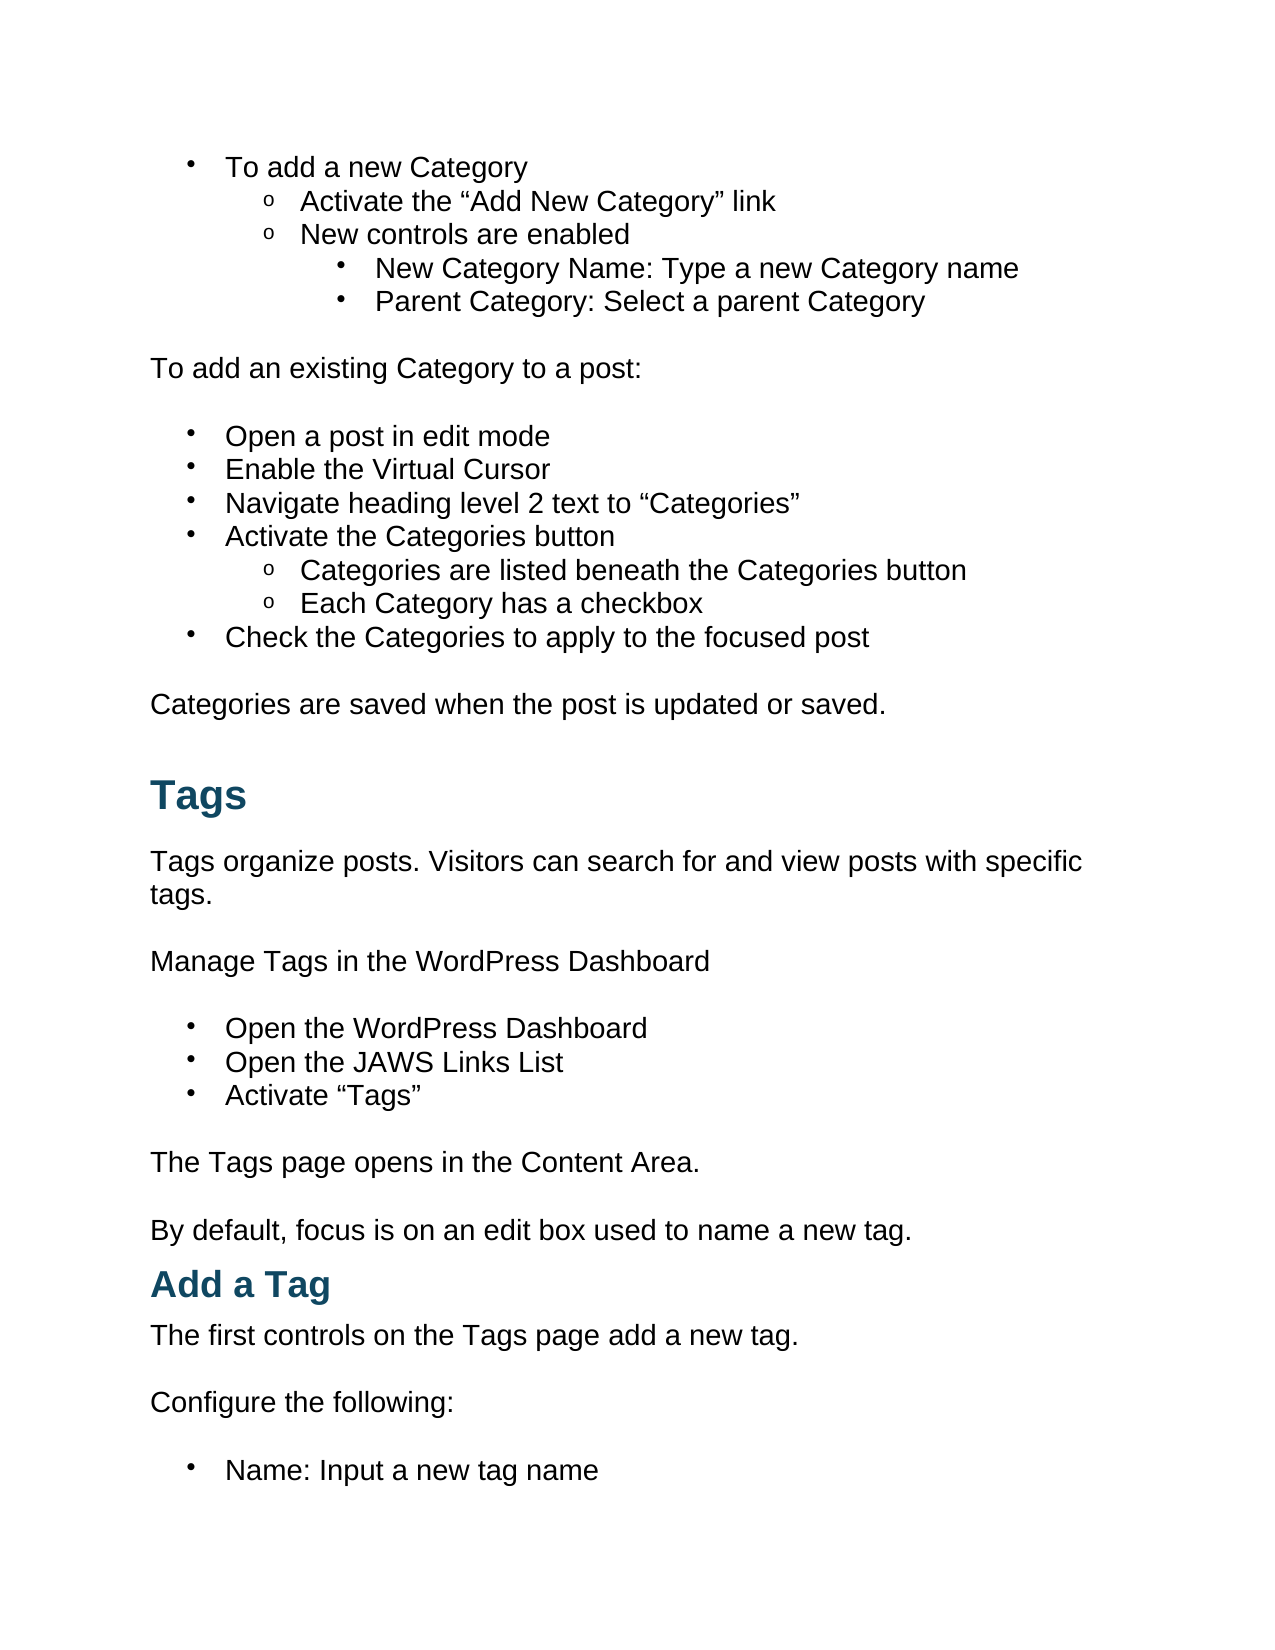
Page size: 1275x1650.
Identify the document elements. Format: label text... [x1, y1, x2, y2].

list Activate “Tags” [187, 1078, 1125, 1112]
list Open a post in edit mode [187, 418, 1125, 452]
list Enable the Virtual Cursor [187, 452, 1125, 486]
list Open the JAWS Links List [187, 1045, 1125, 1078]
text To add an existing Category to a post: [150, 351, 1125, 385]
list To add a new Category [187, 150, 1125, 183]
list New Category Name: Type a new Category name [337, 251, 1125, 284]
list New controls are enabled [262, 217, 1125, 251]
text The first controls on the Tags page add a new tag. [150, 1318, 1125, 1352]
text Tags organize posts. Visitors can search for and view posts with specific tags. [150, 843, 1125, 911]
list Check the Categories to apply to the focused post [187, 620, 1125, 653]
text Configure the following: [150, 1385, 1125, 1419]
list Navigate heading level 2 text to “Categories” [187, 486, 1125, 519]
list Categories are listed beneath the Categories button [262, 553, 1125, 586]
text Manage Tags in the WordPress Dashboard [150, 944, 1125, 978]
text Categories are saved when the post is updated or saved. [150, 687, 1125, 721]
list Each Category has a checkbox [262, 586, 1125, 620]
list Open the WordPress Dashboard [187, 1011, 1125, 1045]
list Parent Category: Select a parent Category [337, 284, 1125, 318]
list Activate the “Add New Category” link [262, 183, 1125, 217]
subtitle Add a Tag [150, 1263, 1125, 1306]
subtitle Tags [150, 771, 1125, 818]
list Name: Input a new tag name [187, 1452, 1125, 1486]
text The Tags page opens in the Content Area. [150, 1145, 1125, 1179]
list Activate the Categories button [187, 519, 1125, 553]
text By default, focus is on an edit box used to name a new tag. [150, 1212, 1125, 1246]
